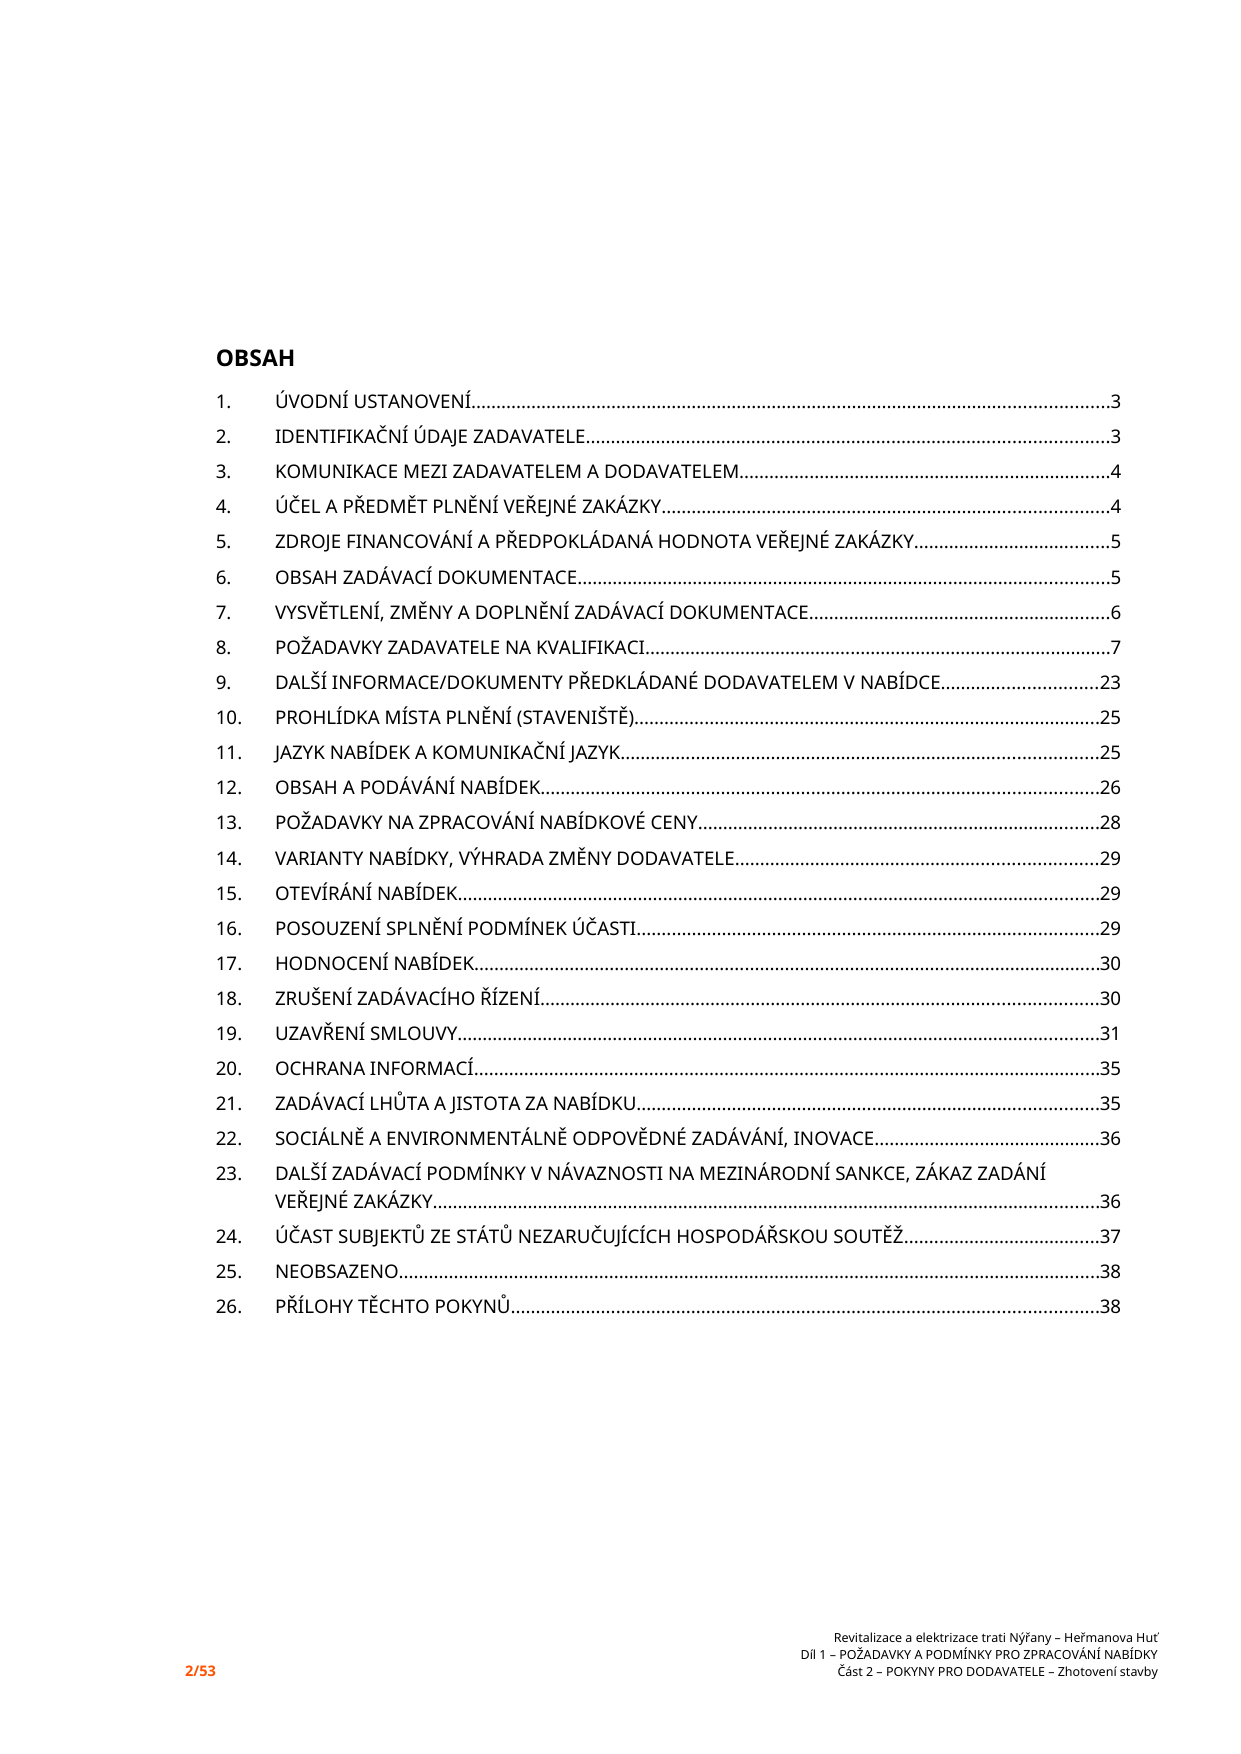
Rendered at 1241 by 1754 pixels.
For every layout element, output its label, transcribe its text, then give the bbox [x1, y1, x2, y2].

text 16. POSOUZENÍ SPLNĚNÍ PODMÍNEK ÚČASTI 29 [216, 915, 1122, 941]
text 12. OBSAH a PODÁVÁNÍ NABÍDEK 26 [216, 774, 1122, 800]
text 7. VYSVĚTLENÍ, ZMĚNY a DOPLNĚNÍ ZADÁVACÍ DOKUMENTACE 6 [216, 599, 1122, 624]
text 19. UZAVŘENÍ SMLOUVY 31 [216, 1020, 1122, 1046]
text 22. SOCIÁLNĚ A ENVIRONMENTÁLNĚ ODPOVĚDNÉ ZADÁVÁNÍ, INOVACE 36 [216, 1126, 1122, 1151]
text 15. OTEVÍRÁNÍ NABÍDEK 29 [216, 880, 1122, 905]
text 3. KOMUNIKACE MEZI ZADAVATELEM a DODAVATELEM 4 [216, 459, 1122, 484]
text 10. PROHLÍDKA MÍSTA PLNĚNÍ (STAVENIŠTĚ) 25 [216, 704, 1122, 730]
text 26. PŘÍLOHY TĚCHTO POKYNŮ 38 [216, 1293, 1122, 1319]
text 9. DALŠÍ INFORMACE/DOKUMENTY PŘEDKLÁDANÉ DODAVATELEM v NABÍDCE 23 [216, 669, 1122, 695]
text 25. NEOBSAZENO 38 [216, 1258, 1122, 1284]
text 6. OBSAH ZADÁVACÍ DOKUMENTACE 5 [216, 564, 1122, 589]
text 23. Další zadávací podmínky v návaznosti na MEZINÁRODNÍ sankce, zákaz zadání veřejné zakázky 36 [216, 1161, 1122, 1214]
text 13. POŽADAVKY NA ZPRACOVÁNÍ NABÍDKOVÉ CENY 28 [216, 810, 1122, 835]
text Obsah [216, 342, 1122, 373]
text 20. OCHRANA INFORMACÍ 35 [216, 1055, 1122, 1081]
text 5. ZDROJE FINANCOVÁNÍ a PŘEDPOKLÁDANÁ HODNOTA VEŘEJNÉ ZAKÁZKY 5 [216, 529, 1122, 554]
text 4. ÚČEL a PŘEDMĚT PLNĚNÍ VEŘEJNÉ ZAKÁZKY 4 [216, 494, 1122, 519]
text 18. ZRUŠENÍ ZADÁVACÍHO ŘÍZENÍ 30 [216, 985, 1122, 1011]
text 24. Účast subjektů ze států nezaručujících hospodářskou soutěž 37 [216, 1223, 1122, 1248]
text 21. ZADÁVACÍ LHŮTA A JISTOTA ZA NABÍDKU 35 [216, 1091, 1122, 1116]
text 1. ÚVODNÍ USTANOVENÍ 3 [216, 388, 1122, 414]
text 2. IDENTIFIKAČNÍ ÚDAJE ZADAVATELE 3 [216, 423, 1122, 449]
text 11. JAZYK NABÍDEK A KOMUNIKAČNÍ JAZYK 25 [216, 739, 1122, 765]
text 17. HODNOCENÍ NABÍDEK 30 [216, 950, 1122, 976]
text 14. VARIANTY NABÍDKY, VÝHRADA ZMĚNY DODAVATELE 29 [216, 845, 1122, 870]
text 8. POŽADAVKY ZADAVATELE NA KVALIFIKACI 7 [216, 634, 1122, 660]
